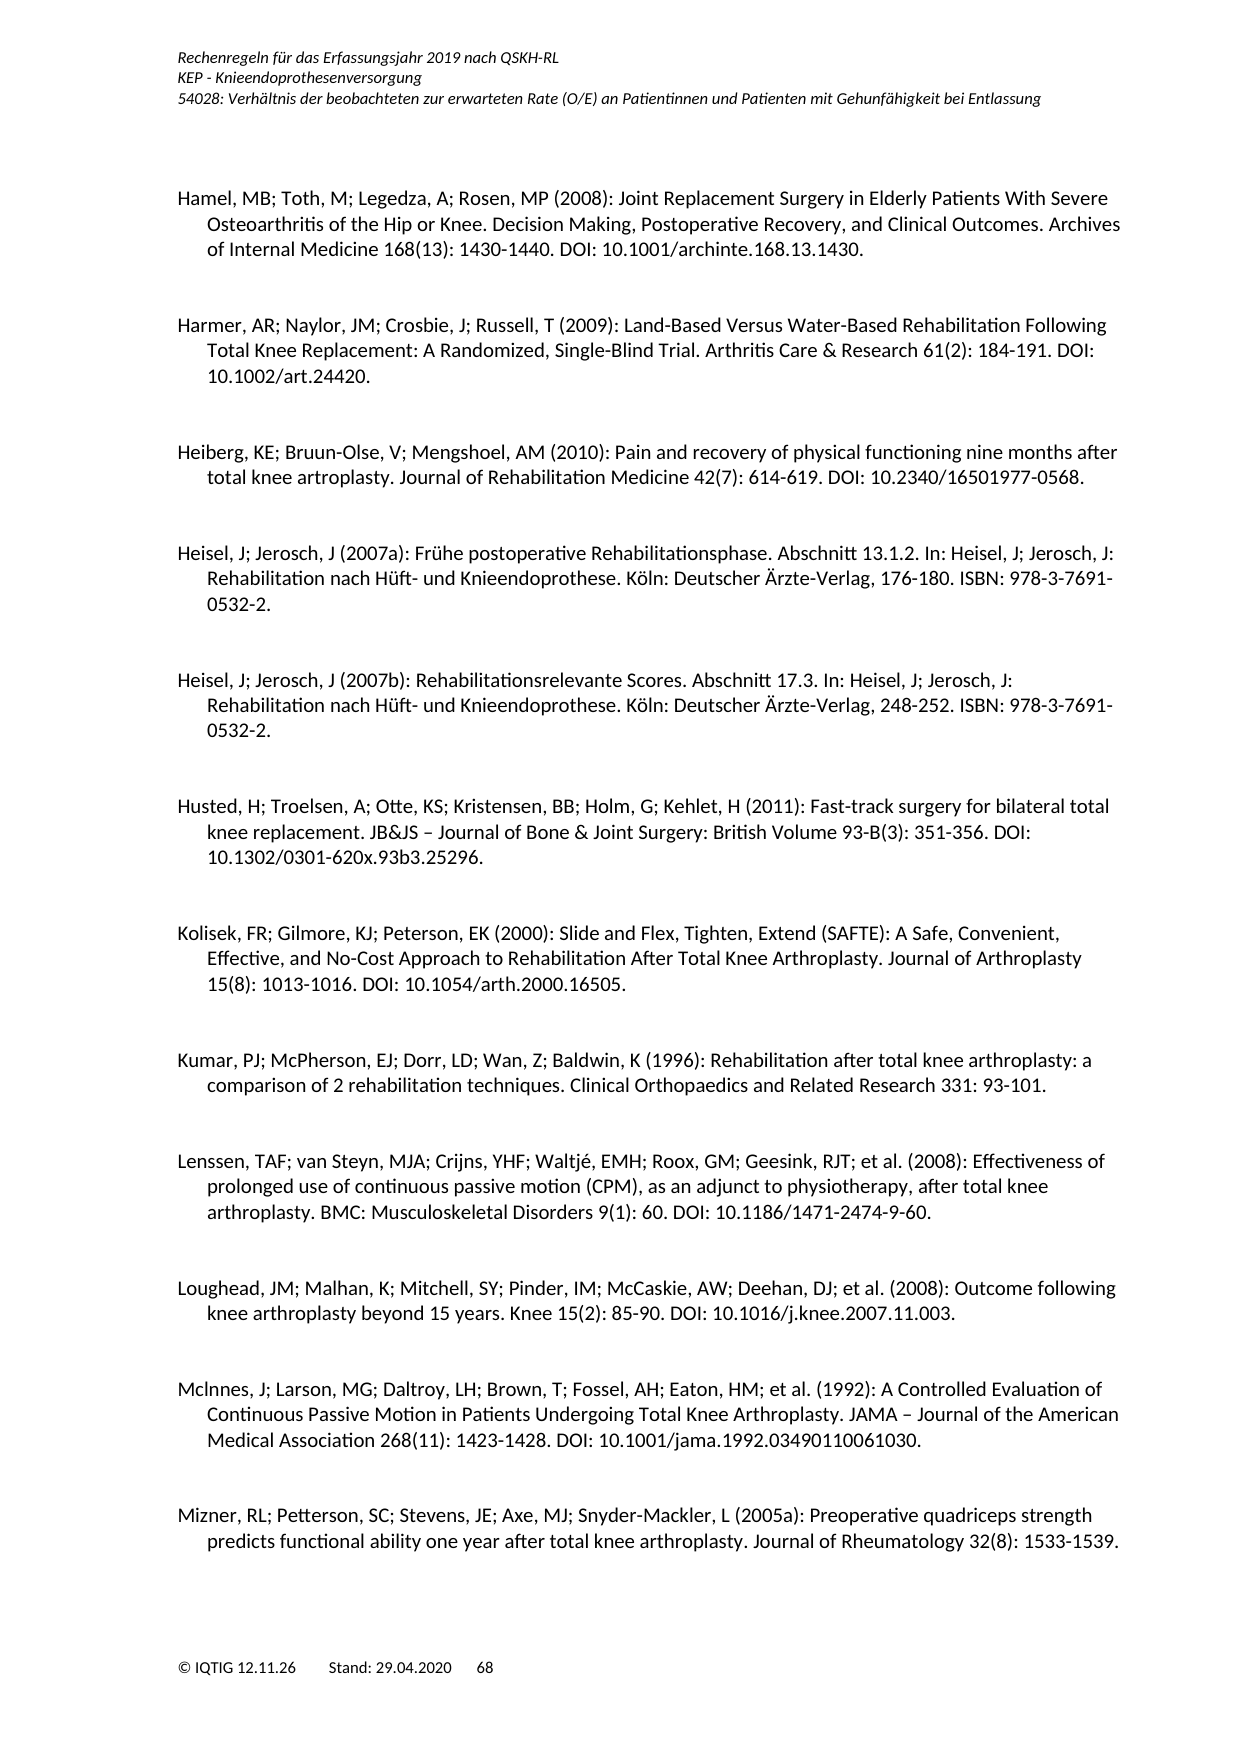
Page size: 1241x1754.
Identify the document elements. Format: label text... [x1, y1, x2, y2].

text Heisel, J; Jerosch, J (2007a): Frühe postoperative Rehabilitationsphase. Abschnitt 13.1.2. In: Heisel, J; Jerosch, J: Rehabilitation nach Hüft- und Knieendoprothese. Köln: Deutscher Ärzte-Verlag, 176-180. ISBN: 978-3-7691-0532-2. [177, 540, 1122, 616]
text Heiberg, KE; Bruun-Olse, V; Mengshoel, AM (2010): Pain and recovery of physical functioning nine months after total knee artroplasty. Journal of Rehabilitation Medicine 42(7): 614-619. DOI: 10.2340/16501977-0568. [177, 439, 1122, 490]
text Kolisek, FR; Gilmore, KJ; Peterson, EK (2000): Slide and Flex, Tighten, Extend (SAFTE): A Safe, Convenient, Effective, and No-Cost Approach to Rehabilitation After Total Knee Arthroplasty. Journal of Arthroplasty 15(8): 1013-1016. DOI: 10.1054/arth.2000.16505. [177, 920, 1122, 996]
text Husted, H; Troelsen, A; Otte, KS; Kristensen, BB; Holm, G; Kehlet, H (2011): Fast-track surgery for bilateral total knee replacement. JB&JS – Journal of Bone & Joint Surgery: British Volume 93-B(3): 351-356. DOI: 10.1302/0301-620x.93b3.25296. [177, 793, 1122, 870]
text Mizner, RL; Petterson, SC; Stevens, JE; Axe, MJ; Snyder-Mackler, L (2005a): Preoperative quadriceps strength predicts functional ability one year after total knee arthroplasty. Journal of Rheumatology 32(8): 1533-1539. [177, 1503, 1122, 1553]
text Harmer, AR; Naylor, JM; Crosbie, J; Russell, T (2009): Land-Based Versus Water-Based Rehabilitation Following Total Knee Replacement: A Randomized, Single-Blind Trial. Arthritis Care & Research 61(2): 184-191. DOI: 10.1002/art.24420. [177, 312, 1122, 388]
text Lenssen, TAF; van Steyn, MJA; Crijns, YHF; Waltjé, EMH; Roox, GM; Geesink, RJT; et al. (2008): Effectiveness of prolonged use of continuous passive motion (CPM), as an adjunct to physiotherapy, after total knee arthroplasty. BMC: Musculoskeletal Disorders 9(1): 60. DOI: 10.1186/1471-2474-9-60. [177, 1148, 1122, 1224]
text Hamel, MB; Toth, M; Legedza, A; Rosen, MP (2008): Joint Replacement Surgery in Elderly Patients With Severe Osteoarthritis of the Hip or Knee. Decision Making, Postoperative Recovery, and Clinical Outcomes. Archives of Internal Medicine 168(13): 1430-1440. DOI: 10.1001/archinte.168.13.1430. [177, 186, 1122, 262]
text Mclnnes, J; Larson, MG; Daltroy, LH; Brown, T; Fossel, AH; Eaton, HM; et al. (1992): A Controlled Evaluation of Continuous Passive Motion in Patients Undergoing Total Knee Arthroplasty. JAMA – Journal of the American Medical Association 268(11): 1423-1428. DOI: 10.1001/jama.1992.03490110061030. [177, 1376, 1122, 1452]
text Kumar, PJ; McPherson, EJ; Dorr, LD; Wan, Z; Baldwin, K (1996): Rehabilitation after total knee arthroplasty: a comparison of 2 rehabilitation techniques. Clinical Orthopaedics and Related Research 331: 93-101. [177, 1047, 1122, 1098]
text Heisel, J; Jerosch, J (2007b): Rehabilitationsrelevante Scores. Abschnitt 17.3. In: Heisel, J; Jerosch, J: Rehabilitation nach Hüft- und Knieendoprothese. Köln: Deutscher Ärzte-Verlag, 248-252. ISBN: 978-3-7691-0532-2. [177, 667, 1122, 743]
text Loughead, JM; Malhan, K; Mitchell, SY; Pinder, IM; McCaskie, AW; Deehan, DJ; et al. (2008): Outcome following knee arthroplasty beyond 15 years. Knee 15(2): 85-90. DOI: 10.1016/j.knee.2007.11.003. [177, 1275, 1122, 1326]
